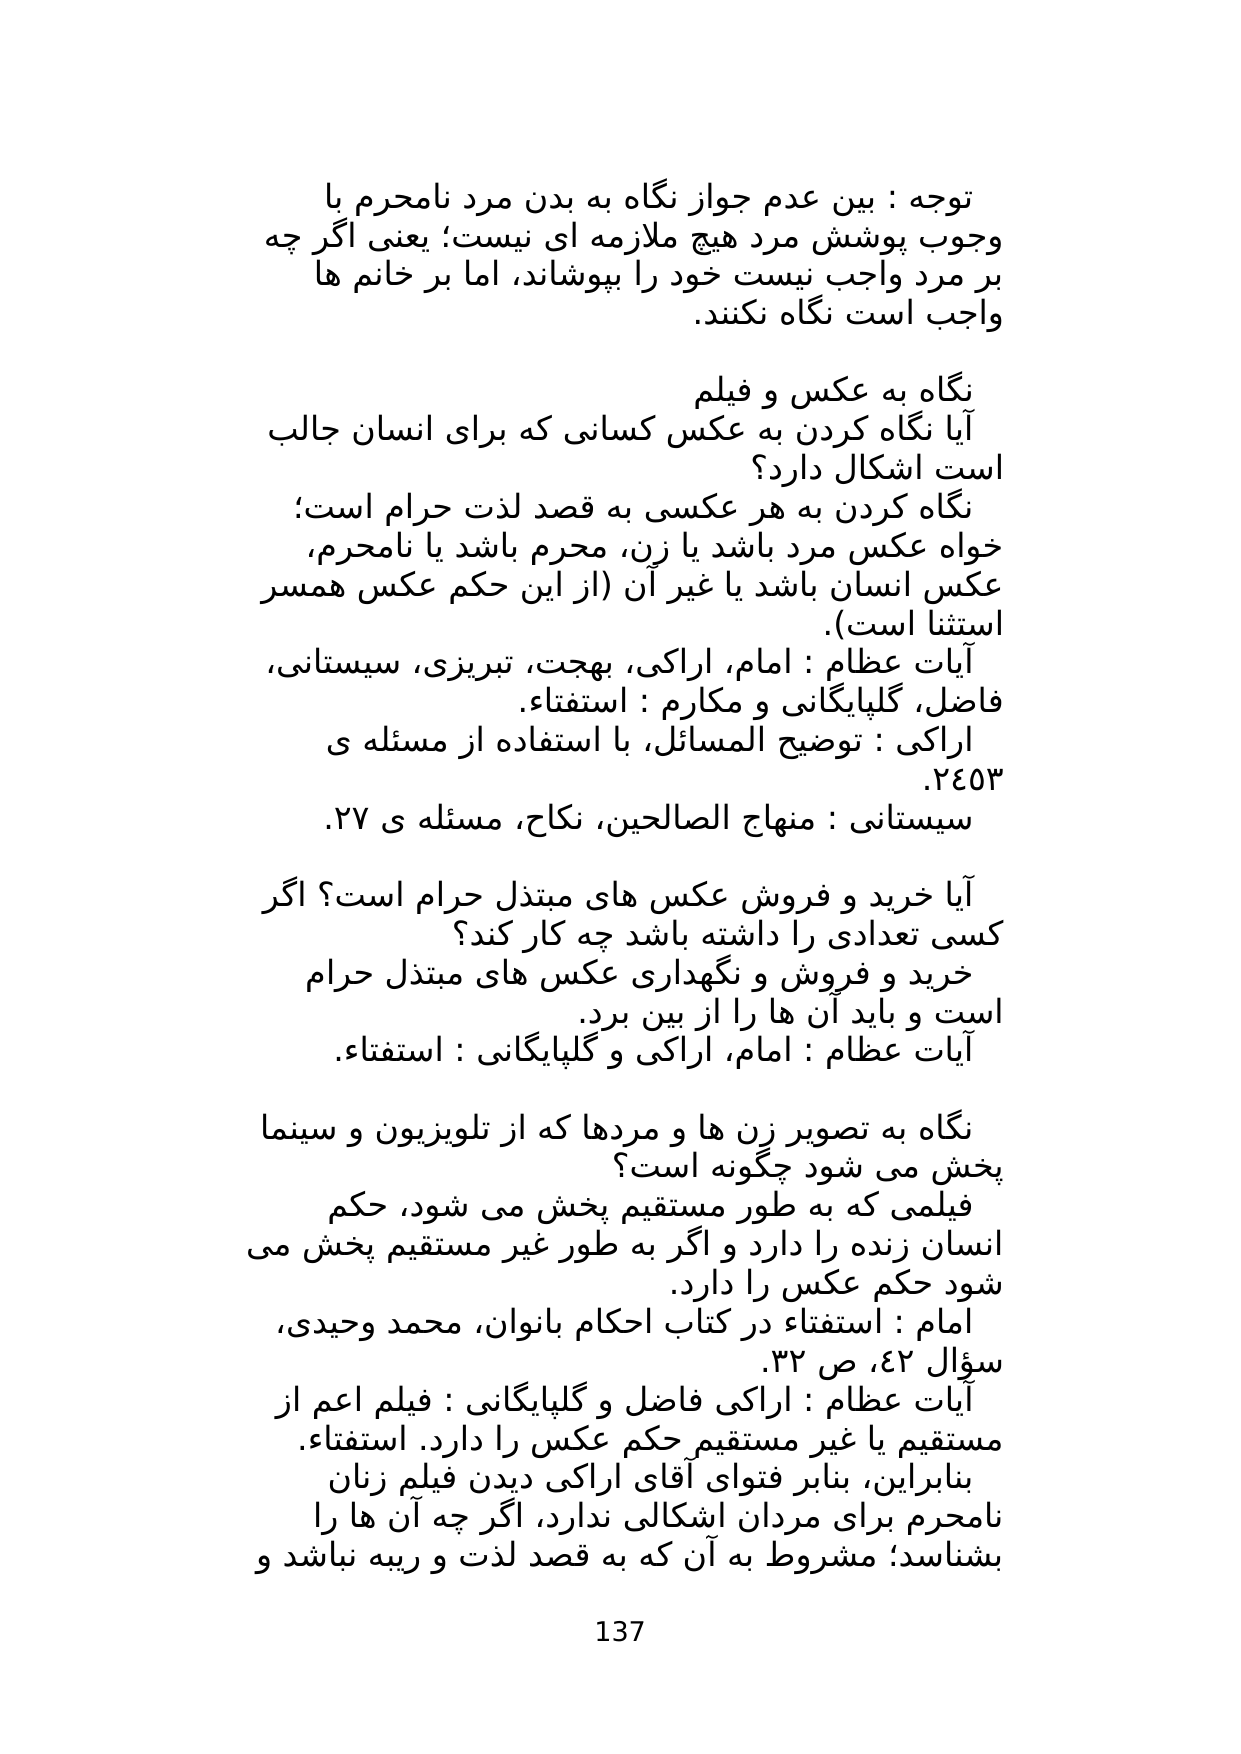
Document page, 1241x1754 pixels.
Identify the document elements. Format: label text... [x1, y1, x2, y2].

text نگاه به تصوير زن ها و مردها كه از تلويزيون و سينما پخش مى شود چگونه است؟ [236, 1108, 1004, 1186]
text نگاه به عكس و فيلم [236, 371, 1004, 410]
text آيات عظام : امام، اراكى و گلپايگانى : استفتاء. [236, 1031, 1004, 1070]
text آيا نگاه كردن به عكس كسانى كه براى انسان جالب است اشكال دارد؟ [236, 410, 1004, 487]
text فيلمى كه به طور مستقيم پخش مى شود، حكم انسان زنده را دارد و اگر به طور غير مستقيم پخش مى شود حكم عكس را دارد. [236, 1186, 1004, 1302]
text آيا خريد و فروش عكس هاى مبتذل حرام است؟ اگر كسى تعدادى را داشته باشد چه كار كند؟ [236, 876, 1004, 953]
text توجه : بين عدم جواز نگاه به بدن مرد نامحرم با وجوب پوشش مرد هيچ ملازمه اى نيست؛ يعنى اگر چه بر مرد واجب نيست خود را بپوشاند، اما بر خانم ها واجب است نگاه نكنند. [236, 177, 1004, 333]
text نگاه كردن به هر عكسى به قصد لذت حرام است؛ خواه عكس مرد باشد يا زن، محرم باشد يا نامحرم، عكس انسان باشد يا غير آن (از اين حكم عكس همسر استثنا است). [236, 487, 1004, 643]
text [236, 1458, 1004, 1574]
text خريد و فروش و نگهدارى عكس هاى مبتذل حرام است و بايد آن ها را از بين برد. [236, 953, 1004, 1031]
text سيستانى : منهاج الصالحين، نكاح، مسئله ى ٢٧. [236, 798, 1004, 837]
text آيات عظام : امام، اراكى، بهجت، تبريزى، سيستانى، فاضل، گلپايگانى و مكارم : استفتاء. [236, 643, 1004, 721]
text اراكى : توضيح المسائل، با استفاده از مسئله ى ٢٤٥٣. [236, 721, 1004, 798]
text امام : استفتاء در كتاب احكام بانوان، محمد وحيدى، سؤال ٤٢، ص ٣٢. [236, 1302, 1004, 1380]
text آيات عظام : اراكى فاضل و گلپايگانى : فيلم اعم از مستقيم يا غير مستقيم حكم عكس را دارد. استفتاء. [236, 1380, 1004, 1458]
